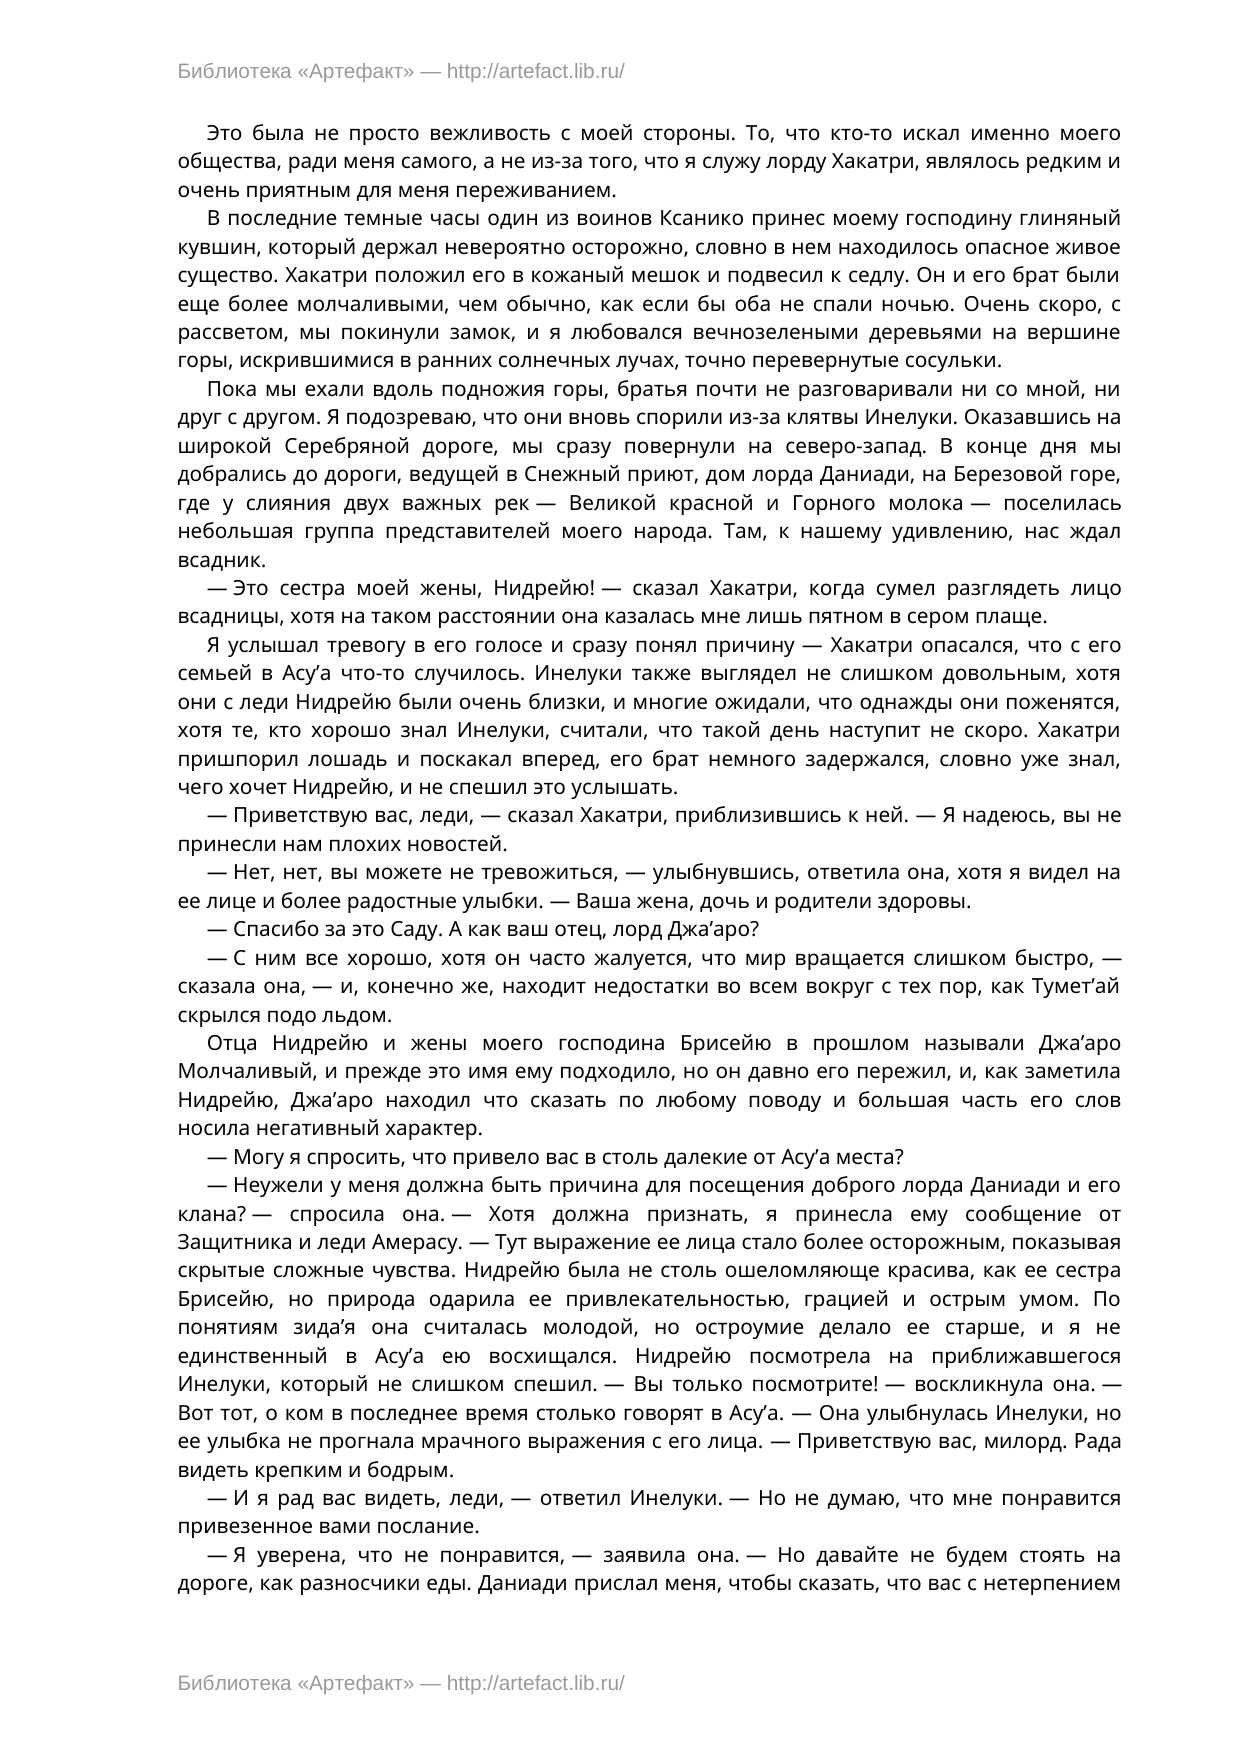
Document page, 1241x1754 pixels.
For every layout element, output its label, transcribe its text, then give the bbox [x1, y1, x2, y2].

text — Это сестра моей жены, Нидрейю! — сказал Хакатри, когда сумел разглядеть лицо всадницы, хотя на таком расстоянии она казалась мне лишь пятном в сером плаще. [177, 573, 1122, 630]
text — Могу я спросить, что привело вас в столь далекие от Асу’а места? [177, 1142, 1122, 1170]
text Это была не просто вежливость с моей стороны. То, что кто-то искал именно моего общества, ради меня самого, а не из-за того, что я служу лорду Хакатри, являлось редким и очень приятным для меня переживанием. [177, 118, 1122, 203]
text — Спасибо за это Саду. А как ваш отец, лорд Джа’аро? [177, 914, 1122, 943]
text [177, 1540, 1122, 1597]
text — И я рад вас видеть, леди, — ответил Инелуки. — Но не думаю, что мне понравится привезенное вами послание. [177, 1483, 1122, 1540]
text Отца Нидрейю и жены моего господина Брисейю в прошлом называли Джа’аро Молчаливый, и прежде это имя ему подходило, но он давно его пережил, и, как заметила Нидрейю, Джа’аро находил что сказать по любому поводу и большая часть его слов носила негативный характер. [177, 1028, 1122, 1142]
text — С ним все хорошо, хотя он часто жалуется, что мир вращается слишком быстро, — сказала она, — и, конечно же, находит недостатки во всем вокруг с тех пор, как Тумет’ай скрылся подо льдом. [177, 943, 1122, 1028]
text — Нет, нет, вы можете не тревожиться, — улыбнувшись, ответила она, хотя я видел на ее лице и более радостные улыбки. — Ваша жена, дочь и родители здоровы. [177, 857, 1122, 914]
text В последние темные часы один из воинов Ксанико принес моему господину глиняный кувшин, который держал невероятно осторожно, словно в нем находилось опасное живое существо. Хакатри положил его в кожаный мешок и подвесил к седлу. Он и его брат были еще более молчаливыми, чем обычно, как если бы оба не спали ночью. Очень скоро, с рассветом, мы покинули замок, и я любовался вечнозелеными деревьями на вершине горы, искрившимися в ранних солнечных лучах, точно перевернутые сосульки. [177, 203, 1122, 374]
text — Неужели у меня должна быть причина для посещения доброго лорда Даниади и его клана? — спросила она. — Хотя должна признать, я принесла ему сообщение от Защитника и леди Амерасу. — Тут выражение ее лица стало более осторожным, показывая скрытые сложные чувства. Нидрейю была не столь ошеломляюще красива, как ее сестра Брисейю, но природа одарила ее привлекательностью, грацией и острым умом. По понятиям зида’я она считалась молодой, но остроумие делало ее старше, и я не единственный в Асу’а ею восхищался. Нидрейю посмотрела на приближавшегося Инелуки, который не слишком спешил. — Вы только посмотрите! — воскликнула она. — Вот тот, о ком в последнее время столько говорят в Асу’а. — Она улыбнулась Инелуки, но ее улыбка не прогнала мрачного выражения с его лица. — Приветствую вас, милорд. Рада видеть крепким и бодрым. [177, 1170, 1122, 1483]
text Я услышал тревогу в его голосе и сразу понял причину — Хакатри опасался, что с его семьей в Асу’а что-то случилось. Инелуки также выглядел не слишком довольным, хотя они с леди Нидрейю были очень близки, и многие ожидали, что однажды они поженятся, хотя те, кто хорошо знал Инелуки, считали, что такой день наступит не скоро. Хакатри пришпорил лошадь и поскакал вперед, его брат немного задержался, словно уже знал, чего хочет Нидрейю, и не спешил это услышать. [177, 630, 1122, 801]
text Пока мы ехали вдоль подножия горы, братья почти не разговаривали ни со мной, ни друг с другом. Я подозреваю, что они вновь спорили из-за клятвы Инелуки. Оказавшись на широкой Серебряной дороге, мы сразу повернули на северо-запад. В конце дня мы добрались до дороги, ведущей в Снежный приют, дом лорда Даниади, на Березовой горе, где у слияния двух важных рек — Великой красной и Горного молока — поселилась небольшая группа представителей моего народа. Там, к нашему удивлению, нас ждал всадник. [177, 374, 1122, 573]
text — Приветствую вас, леди, — сказал Хакатри, приблизившись к ней. — Я надеюсь, вы не принесли нам плохих новостей. [177, 801, 1122, 857]
